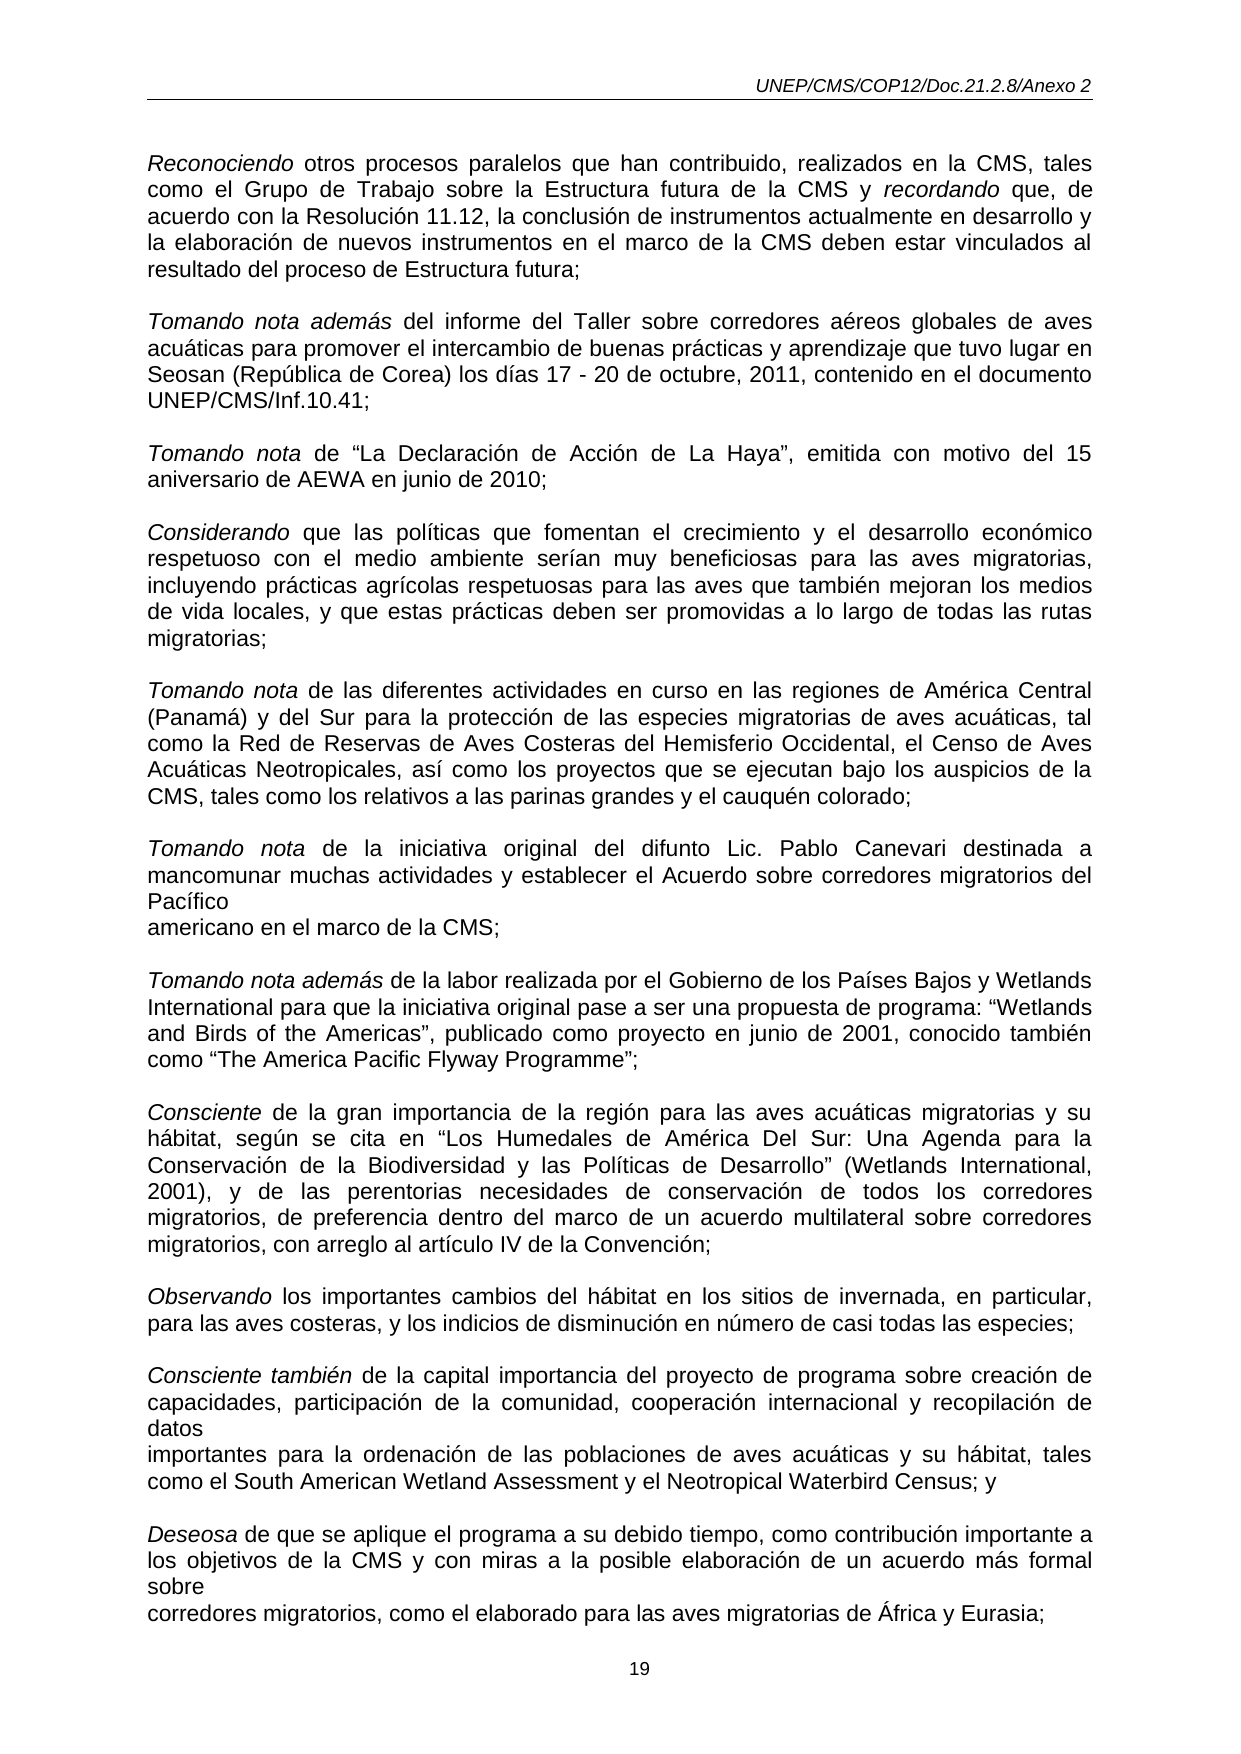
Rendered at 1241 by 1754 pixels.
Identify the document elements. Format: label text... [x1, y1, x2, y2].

text Tomando nota además del informe del Taller sobre corredores aéreos globales de aves acuáticas para promover el intercambio de buenas prácticas y aprendizaje que tuvo lugar en Seosan (República de Corea) los días 17 - 20 de octubre, 2011, contenido en el documento UNEP/CMS/Inf.10.41; [147, 308, 1093, 414]
text Consciente de la gran importancia de la región para las aves acuáticas migratorias y su hábitat, según se cita en “Los Humedales de América Del Sur: Una Agenda para la Conservación de la Biodiversidad y las Políticas de Desarrollo” (Wetlands International, 2001), y de las perentorias necesidades de conservación de todos los corredores migratorios, de preferencia dentro del marco de un acuerdo multilateral sobre corredores migratorios, con arreglo al artículo IV de la Convención; [147, 1099, 1093, 1257]
text Tomando nota de la iniciativa original del difunto Lic. Pablo Canevari destinada a mancomunar muchas actividades y establecer el Acuerdo sobre corredores migratorios del Pacífico [147, 835, 1093, 914]
text corredores migratorios, como el elaborado para las aves migratorias de África y Eurasia; [147, 1599, 1093, 1626]
text Reconociendo otros procesos paralelos que han contribuido, realizados en la CMS, tales como el Grupo de Trabajo sobre la Estructura futura de la CMS y recordando que, de acuerdo con la Resolución 11.12, la conclusión de instrumentos actualmente en desarrollo y la elaboración de nuevos instrumentos en el marco de la CMS deben estar vinculados al resultado del proceso de Estructura futura; [147, 150, 1093, 282]
text Consciente también de la capital importancia del proyecto de programa sobre creación de capacidades, participación de la comunidad, cooperación internacional y recopilación de datos [147, 1362, 1093, 1441]
text Considerando que las políticas que fomentan el crecimiento y el desarrollo económico respetuoso con el medio ambiente serían muy beneficiosas para las aves migratorias, incluyendo prácticas agrícolas respetuosas para las aves que también mejoran los medios de vida locales, y que estas prácticas deben ser promovidas a lo largo de todas las rutas migratorias; [147, 519, 1093, 651]
text Tomando nota además de la labor realizada por el Gobierno de los Países Bajos y Wetlands International para que la iniciativa original pase a ser una propuesta de programa: “Wetlands and Birds of the Americas”, publicado como proyecto en junio de 2001, conocido también como “The America Pacific Flyway Programme”; [147, 967, 1093, 1072]
text importantes para la ordenación de las poblaciones de aves acuáticas y su hábitat, tales como el South American Wetland Assessment y el Neotropical Waterbird Census; y [147, 1441, 1093, 1494]
text Tomando nota de “La Declaración de Acción de La Haya”, emitida con motivo del 15 aniversario de AEWA en junio de 2010; [147, 440, 1093, 493]
text Tomando nota de las diferentes actividades en curso en las regiones de América Central (Panamá) y del Sur para la protección de las especies migratorias de aves acuáticas, tal como la Red de Reservas de Aves Costeras del Hemisferio Occidental, el Censo de Aves Acuáticas Neotropicales, así como los proyectos que se ejecutan bajo los auspicios de la CMS, tales como los relativos a las parinas grandes y el cauquén colorado; [147, 677, 1093, 809]
text americano en el marco de la CMS; [147, 914, 1093, 941]
text Deseosa de que se aplique el programa a su debido tiempo, como contribución importante a los objetivos de la CMS y con miras a la posible elaboración de un acuerdo más formal sobre [147, 1521, 1093, 1599]
text Observando los importantes cambios del hábitat en los sitios de invernada, en particular, para las aves costeras, y los indicios de disminución en número de casi todas las especies; [147, 1283, 1093, 1336]
